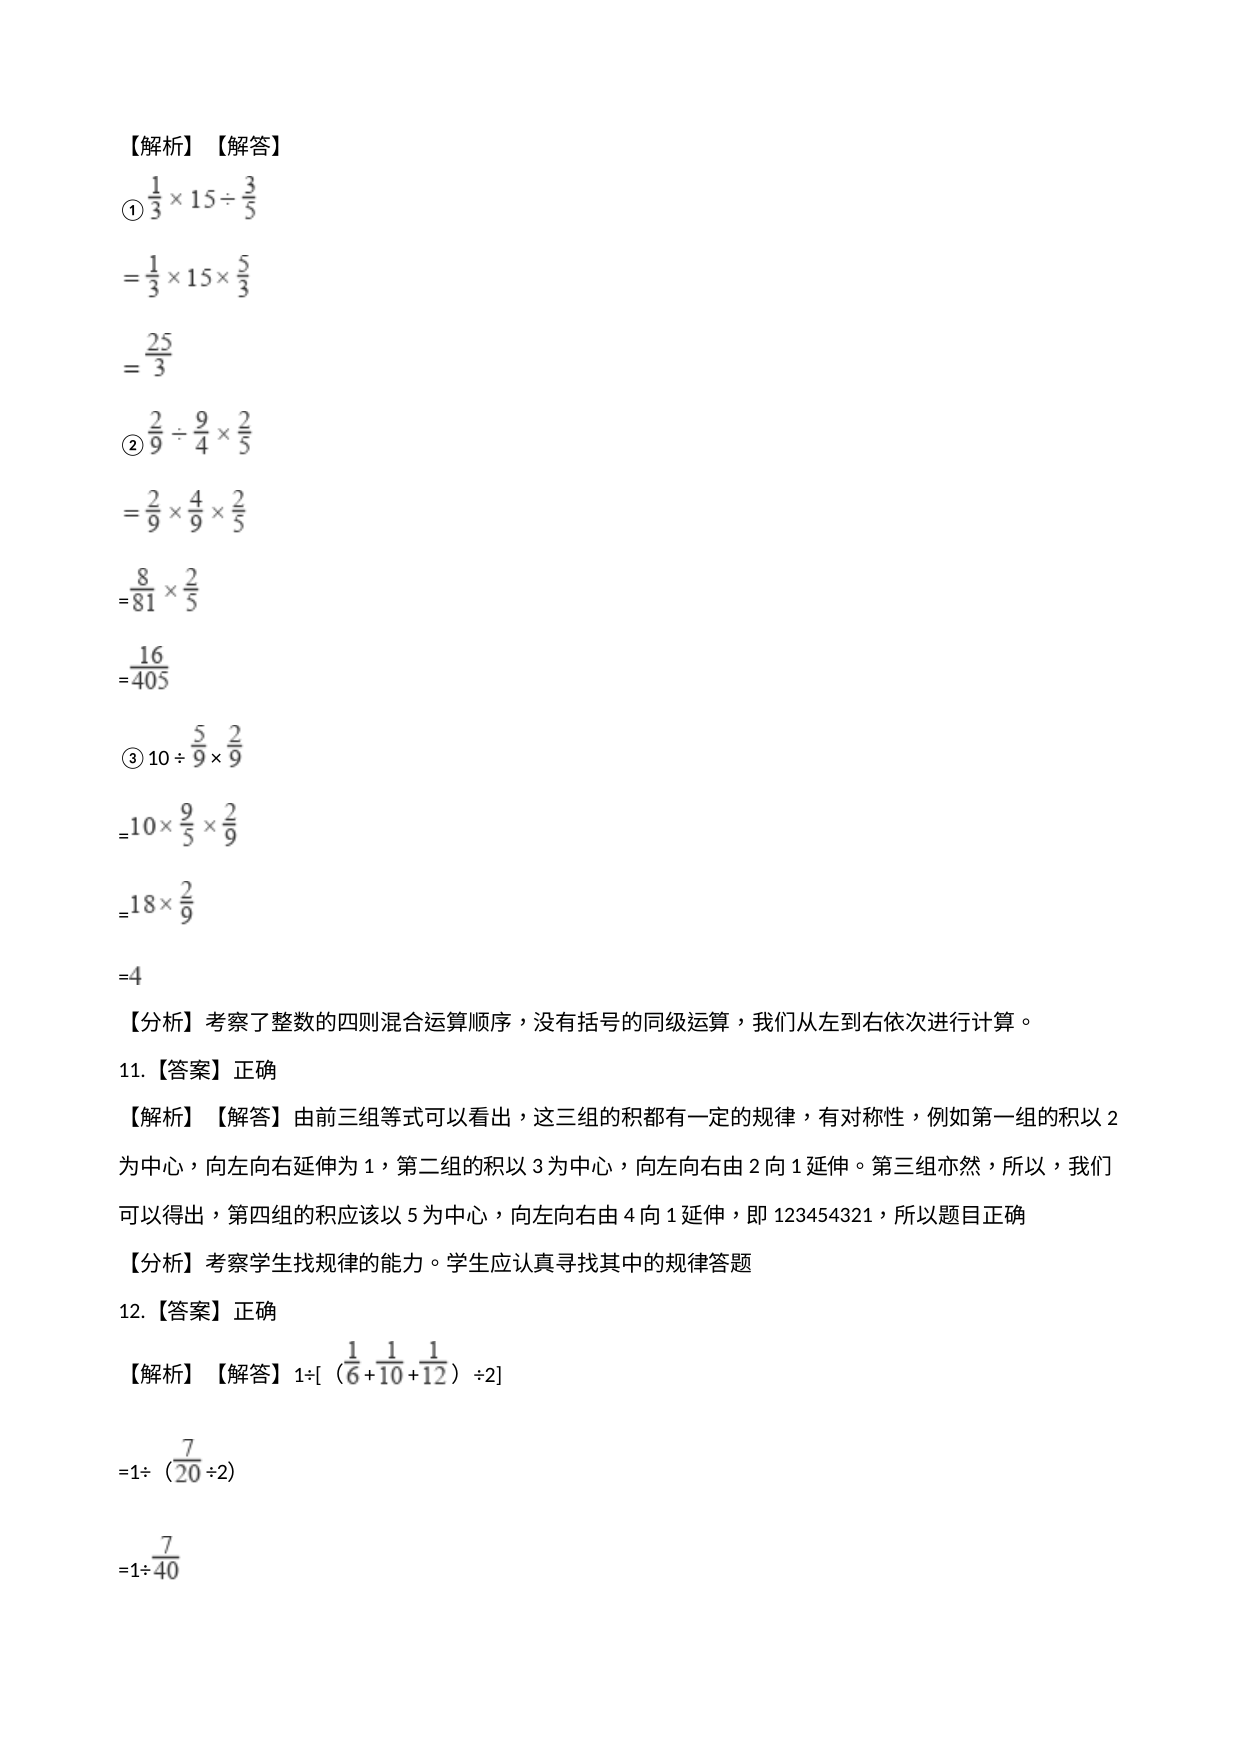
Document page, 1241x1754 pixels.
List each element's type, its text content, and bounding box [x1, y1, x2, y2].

picture [129, 568, 203, 613]
text = [118, 960, 1122, 993]
picture [226, 725, 247, 769]
text = [118, 568, 1122, 633]
text = [118, 647, 1122, 712]
picture [343, 1341, 364, 1386]
text = [118, 803, 1122, 868]
picture [418, 1341, 452, 1386]
picture [147, 411, 256, 456]
text 【分析】考察了整数的四则混合运算顺序，没有括号的同级运算，我们从左到右依次进行计算。 [118, 1006, 1122, 1038]
picture [118, 490, 250, 534]
picture [375, 1341, 408, 1386]
text = [118, 882, 1122, 947]
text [118, 1342, 1122, 1602]
text ① [118, 177, 1122, 242]
text ③10 ÷ × [118, 725, 1122, 790]
picture [190, 725, 211, 769]
picture [129, 881, 198, 926]
picture [151, 1536, 184, 1581]
text ② [118, 412, 1122, 477]
picture [129, 965, 142, 985]
text 【解析】【解答】由前三组等式可以看出，这三组的积都有一定的规律，有对称性，例如第一组的积以2为中心，向左向右延伸为1，第二组的积以3为中心，向左向右由2向1延伸。第三组亦然，所以，我们可以得出，第四组的积应该以5为中心，向左向右由4向1延伸，即123454321，所以题目正确 【分析】考察学生找规律的能力。学生应认真寻找其中的规律答题 [118, 1101, 1122, 1279]
picture [147, 176, 260, 221]
picture [118, 333, 178, 378]
picture [118, 255, 254, 299]
picture [129, 803, 242, 848]
text 【解析】【解答】 [118, 129, 1122, 162]
text 12.【答案】正确 [118, 1294, 1122, 1327]
text 11.【答案】正确 [118, 1053, 1122, 1086]
picture [172, 1439, 206, 1484]
picture [129, 646, 173, 691]
